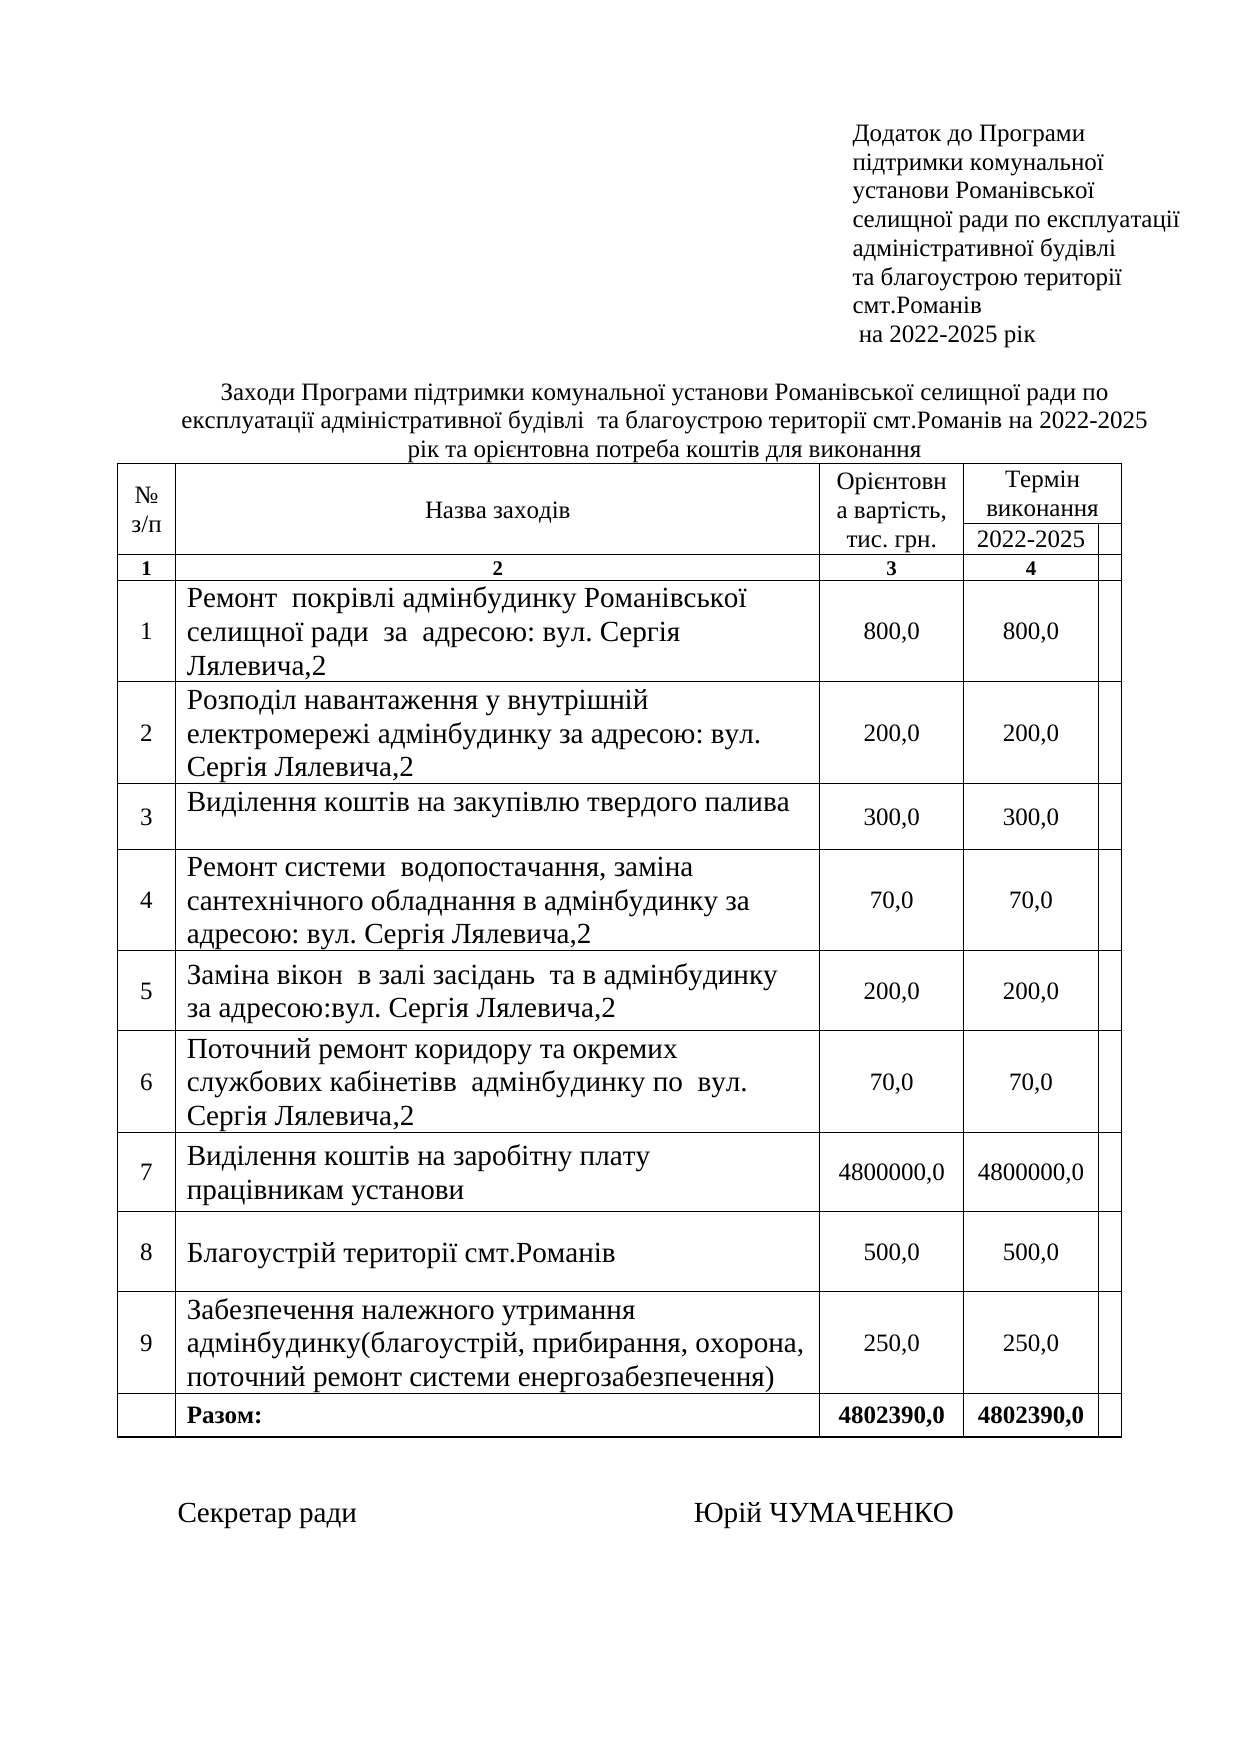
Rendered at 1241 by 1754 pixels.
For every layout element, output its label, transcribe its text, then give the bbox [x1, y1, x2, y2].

table_cell [1099, 1212, 1121, 1291]
table_cell 3 [820, 555, 963, 579]
table_cell 200,0 [964, 682, 1098, 783]
table_cell 5 [118, 951, 175, 1030]
table_header Назва заходів [176, 464, 819, 554]
table_header № з/п [118, 464, 175, 554]
table_cell 1 [118, 555, 175, 579]
text на 2022-2025 рік [852, 319, 1181, 348]
table_cell [1099, 1031, 1121, 1132]
table_header Орієнтовна вартість, тис. грн. [820, 464, 963, 554]
text Додаток до Програми підтримки комунальної установи Романівської селищної ради по експлуатації адміністративної будівлі [852, 118, 1181, 262]
table_cell 6 [118, 1031, 175, 1132]
table_cell 250,0 [964, 1292, 1098, 1393]
table_header Термін виконання [964, 464, 1121, 522]
table_cell 70,0 [964, 1031, 1098, 1132]
table_cell 800,0 [820, 581, 963, 681]
table_cell 4800000,0 [964, 1133, 1098, 1211]
table_cell [1099, 581, 1121, 681]
text Заходи Програми підтримки комунальної установи Романівської селищної ради по експлуатації адміністративної будівлі та благоустрою території смт.Романів на 2022-2025 рік та орієнтовна потреба коштів для виконання [177, 377, 1152, 463]
table_cell 7 [118, 1133, 175, 1211]
text Секретар ради Юрій ЧУМАЧЕНКО [177, 1495, 1152, 1528]
table_cell 4 [118, 850, 175, 950]
table_cell 70,0 [820, 1031, 963, 1132]
table_cell 1 [118, 581, 175, 681]
table_cell 500,0 [964, 1212, 1098, 1291]
table_cell Разом: [176, 1394, 819, 1436]
table_cell 300,0 [820, 784, 963, 848]
table_cell [1099, 784, 1121, 848]
table_cell Благоустрій території смт.Романів [176, 1212, 819, 1291]
table_cell 300,0 [964, 784, 1098, 848]
table_cell 200,0 [820, 682, 963, 783]
table_cell Розподіл навантаження у внутрішній електромережі адмінбудинку за адресою: вул. Сергія Лялевича,2 [176, 682, 819, 783]
table_cell [1099, 1292, 1121, 1393]
table_cell [118, 1394, 175, 1436]
table_cell Виділення коштів на закупівлю твердого палива [176, 784, 819, 848]
table_cell 2 [176, 555, 819, 579]
table_cell [1099, 524, 1121, 554]
table_cell 8 [118, 1212, 175, 1291]
table_cell [1099, 555, 1121, 579]
table_cell Заміна вікон в залі засідань та в адмінбудинку за адресою:вул. Сергія Лялевича,2 [176, 951, 819, 1030]
table_cell 250,0 [820, 1292, 963, 1393]
table_cell 200,0 [964, 951, 1098, 1030]
table_cell 70,0 [964, 850, 1098, 950]
text смт.Романів [852, 291, 1181, 319]
table_cell 4 [964, 555, 1098, 579]
table_cell [1099, 1133, 1121, 1211]
table_cell 4802390,0 [820, 1394, 963, 1436]
table_cell [1099, 1394, 1121, 1436]
table_cell Забезпечення належного утримання адмінбудинку(благоустрій, прибирання, охорона, поточний ремонт системи енергозабезпечення) [176, 1292, 819, 1393]
table_cell 70,0 [820, 850, 963, 950]
table_cell [1099, 951, 1121, 1030]
table_cell Поточний ремонт коридору та окремих службових кабінетівв адмінбудинку по вул. Сергія Лялевича,2 [176, 1031, 819, 1132]
table_cell 500,0 [820, 1212, 963, 1291]
table_cell [1099, 850, 1121, 950]
table_cell [1099, 682, 1121, 783]
table_cell Виділення коштів на заробітну плату працівникам установи [176, 1133, 819, 1211]
table_cell 200,0 [820, 951, 963, 1030]
table_cell 9 [118, 1292, 175, 1393]
text та благоустрою території [852, 262, 1181, 291]
table_cell 4802390,0 [964, 1394, 1098, 1436]
table_cell 3 [118, 784, 175, 848]
table_cell Ремонт системи водопостачання, заміна сантехнічного обладнання в адмінбудинку за адресою: вул. Сергія Лялевича,2 [176, 850, 819, 950]
table_cell Ремонт покрівлі адмінбудинку Романівської селищної ради за адресою: вул. Сергія Лялевича,2 [176, 581, 819, 681]
table_cell 2 [118, 682, 175, 783]
table_cell 4800000,0 [820, 1133, 963, 1211]
table_cell 2022-2025 [964, 524, 1098, 554]
table_cell 800,0 [964, 581, 1098, 681]
